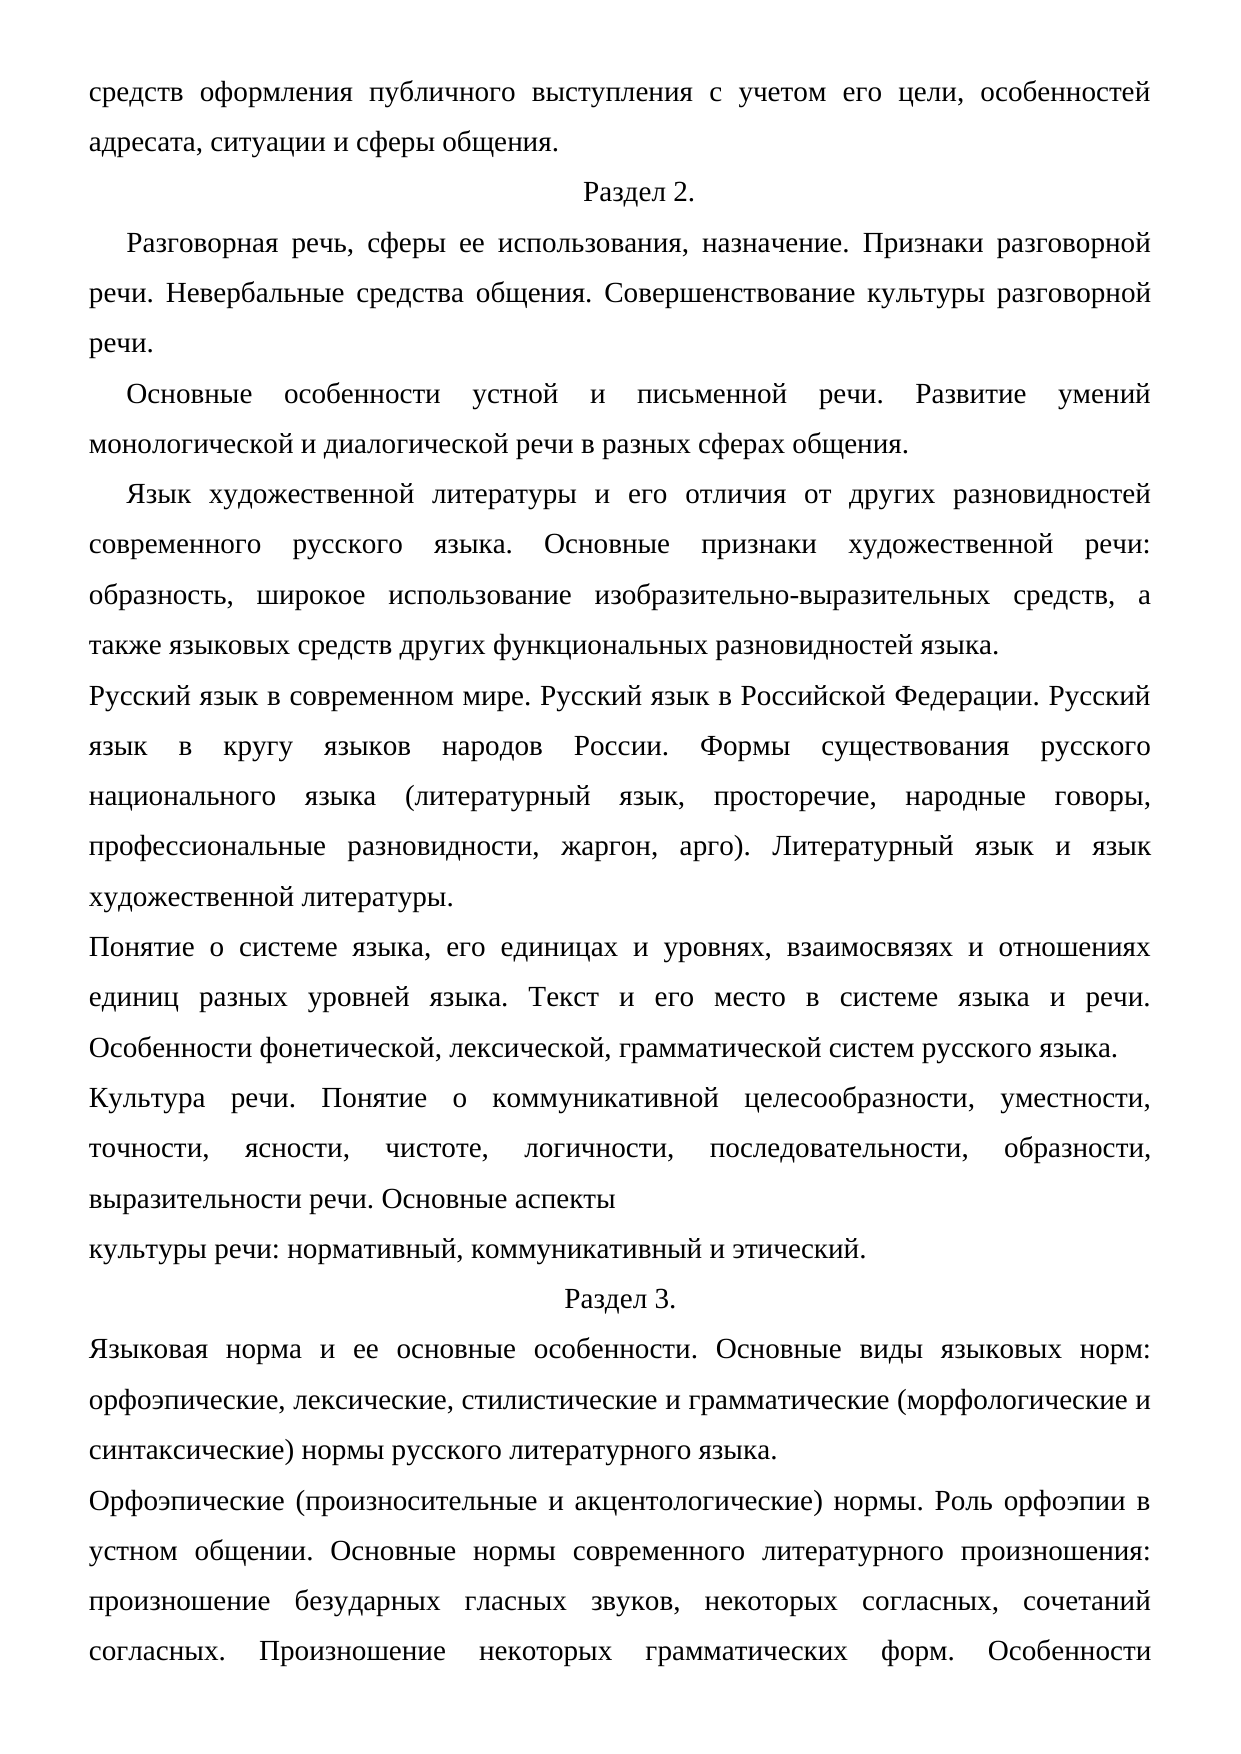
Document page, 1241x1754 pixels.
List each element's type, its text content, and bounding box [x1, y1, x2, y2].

text Основные особенности устной и письменной речи. Развитие умений монологической и диалогической речи в разных сферах общения. [89, 376, 1152, 459]
text Язык художественной литературы и его отличия от других разновидностей современного русского языка. Основные признаки художественной речи: образность, широкое использование изобразительно-выразительных средств, а также языковых средств других функциональных разновидностей языка. [89, 476, 1152, 661]
text культуры речи: нормативный, коммуникативный и этический. [89, 1231, 1152, 1264]
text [89, 1483, 1152, 1667]
text Языковая норма и ее основные особенности. Основные виды языковых норм: орфоэпические, лексические, стилистические и грамматические (морфологические и синтаксические) нормы русского литературного языка. [89, 1332, 1152, 1466]
text Культура речи. Понятие о коммуникативной целесообразности, уместности, точности, ясности, чистоте, логичности, последовательности, образности, выразительности речи. Основные аспекты [89, 1080, 1152, 1214]
text Понятие о системе языка, его единицах и уровнях, взаимосвязях и отношениях единиц разных уровней языка. Текст и его место в системе языка и речи. Особенности фонетической, лексической, грамматической систем русского языка. [89, 929, 1152, 1063]
text Русский язык в современном мире. Русский язык в Российской Федерации. Русский язык в кругу языков народов России. Формы существования русского национального языка (литературный язык, просторечие, народные говоры, профессиональные разновидности, жаргон, арго). Литературный язык и язык художественной литературы. [89, 678, 1152, 912]
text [89, 74, 1152, 158]
text Раздел 2. [89, 174, 1152, 208]
text Раздел 3. [89, 1281, 1152, 1315]
text Разговорная речь, сферы ее использования, назначение. Признаки разговорной речи. Невербальные средства общения. Совершенствование культуры разговорной речи. [89, 225, 1152, 359]
